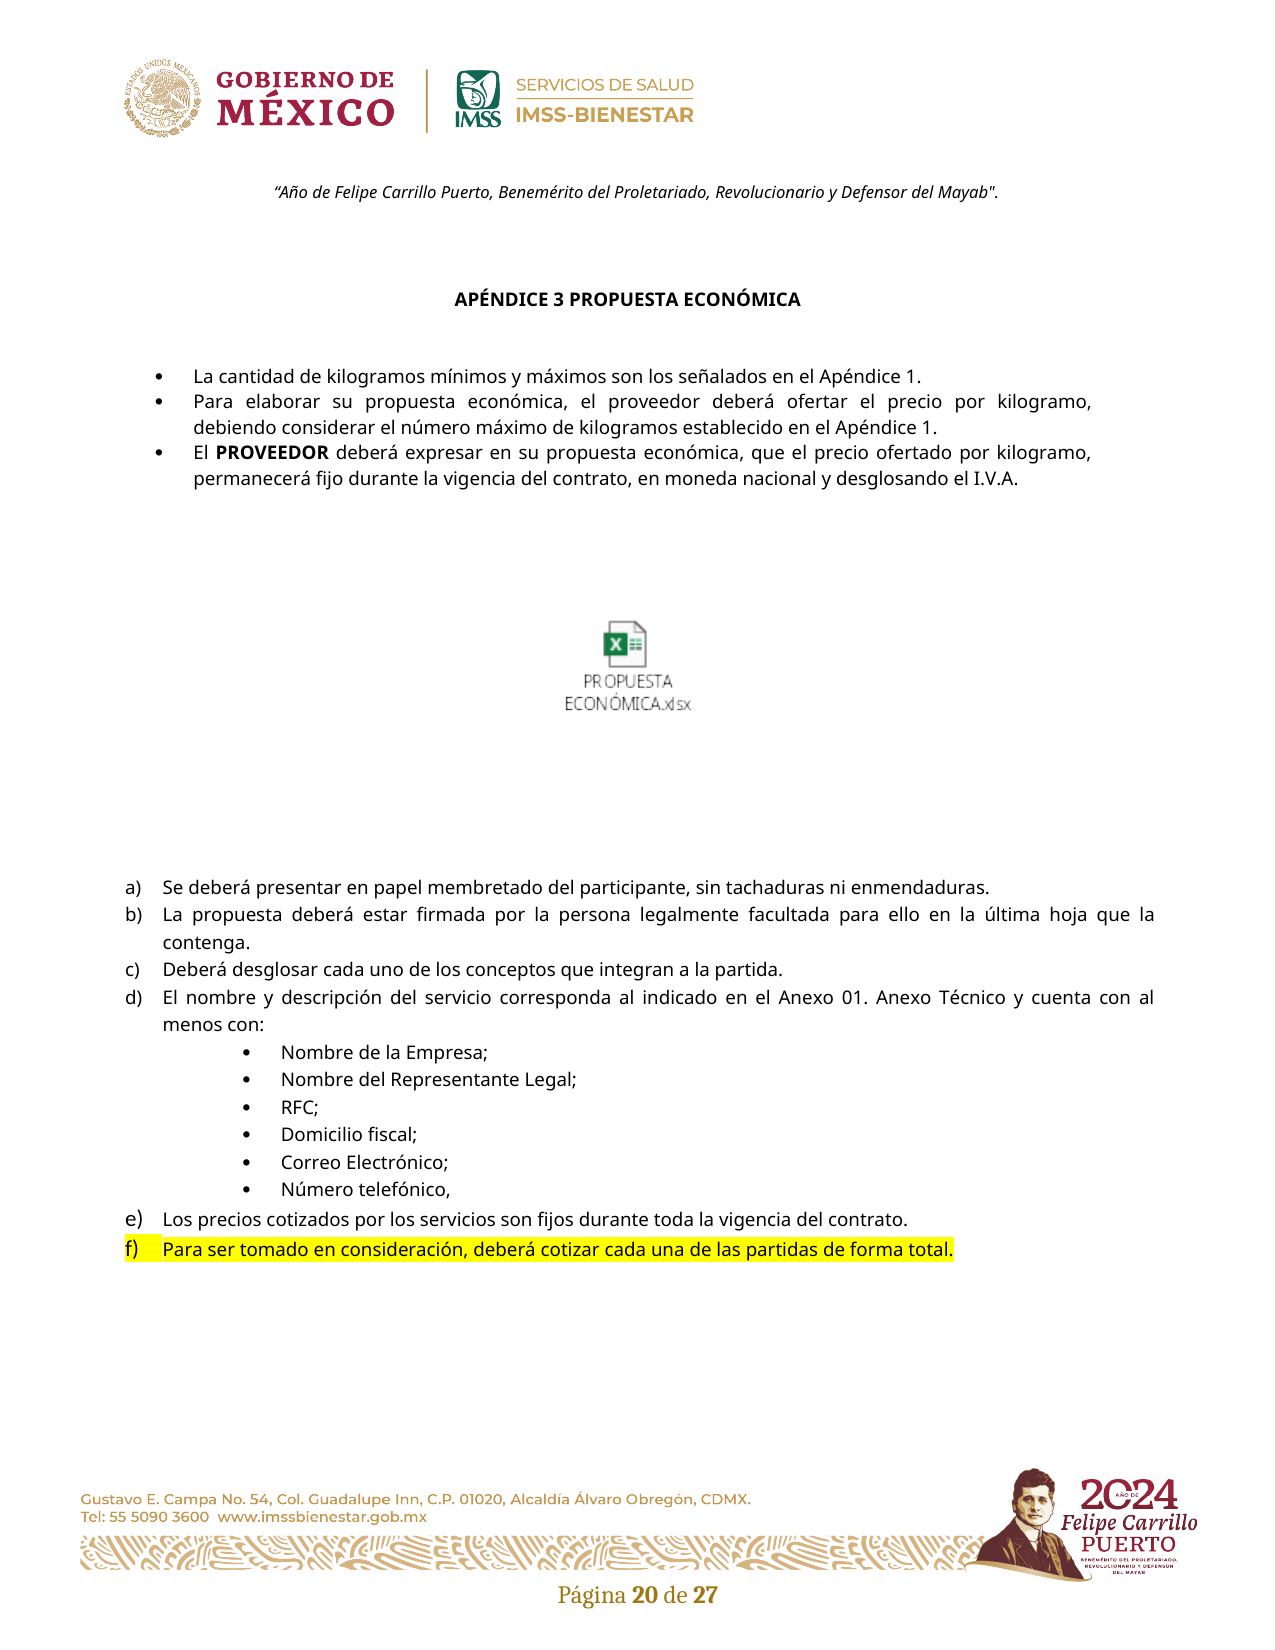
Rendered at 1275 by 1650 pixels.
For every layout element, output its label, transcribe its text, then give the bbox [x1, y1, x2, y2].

list Para ser tomado en consideración, deberá cotizar cada una de las partidas de forma total. [162, 1234, 1157, 1262]
list El nombre y descripción del servicio corresponda al indicado en el Anexo 01. Anexo Técnico y cuenta con al menos con: [125, 984, 1157, 1037]
list Nombre de la Empresa; [243, 1039, 1157, 1065]
list Para elaborar su propuesta económica, el proveedor deberá ofertar el precio por kilogramo, debiendo considerar el número máximo de kilogramos establecido en el Apéndice 1. [156, 389, 1093, 440]
list La cantidad de kilogramos mínimos y máximos son los señalados en el Apéndice 1. [156, 363, 1093, 389]
picture [118, 55, 700, 146]
list Correo Electrónico; [243, 1149, 1157, 1175]
text APÉNDICE 3 PROPUESTA ECONÓMICA [162, 287, 1093, 312]
list Número telefónico, [243, 1177, 1157, 1202]
list La propuesta deberá estar firmada por la persona legalmente facultada para ello en la última hoja que la contenga. [125, 902, 1157, 955]
list Los precios cotizados por los servicios son fijos durante toda la vigencia del contrato. [125, 1204, 1157, 1232]
list El PROVEEDOR deberá expresar en su propuesta económica, que el precio ofertado por kilogramo, permanecerá fijo durante la vigencia del contrato, en moneda nacional y desglosando el I.V.A. [156, 440, 1093, 491]
list Se deberá presentar en papel membretado del participante, sin tachaduras ni enmendaduras. [125, 874, 1157, 900]
list Domicilio fiscal; [243, 1122, 1157, 1147]
list Nombre del Representante Legal; [243, 1067, 1157, 1092]
picture [72, 1457, 1203, 1592]
list Deberá desglosar cada uno de los conceptos que integran a la partida. [125, 957, 1157, 982]
list RFC; [243, 1094, 1157, 1120]
